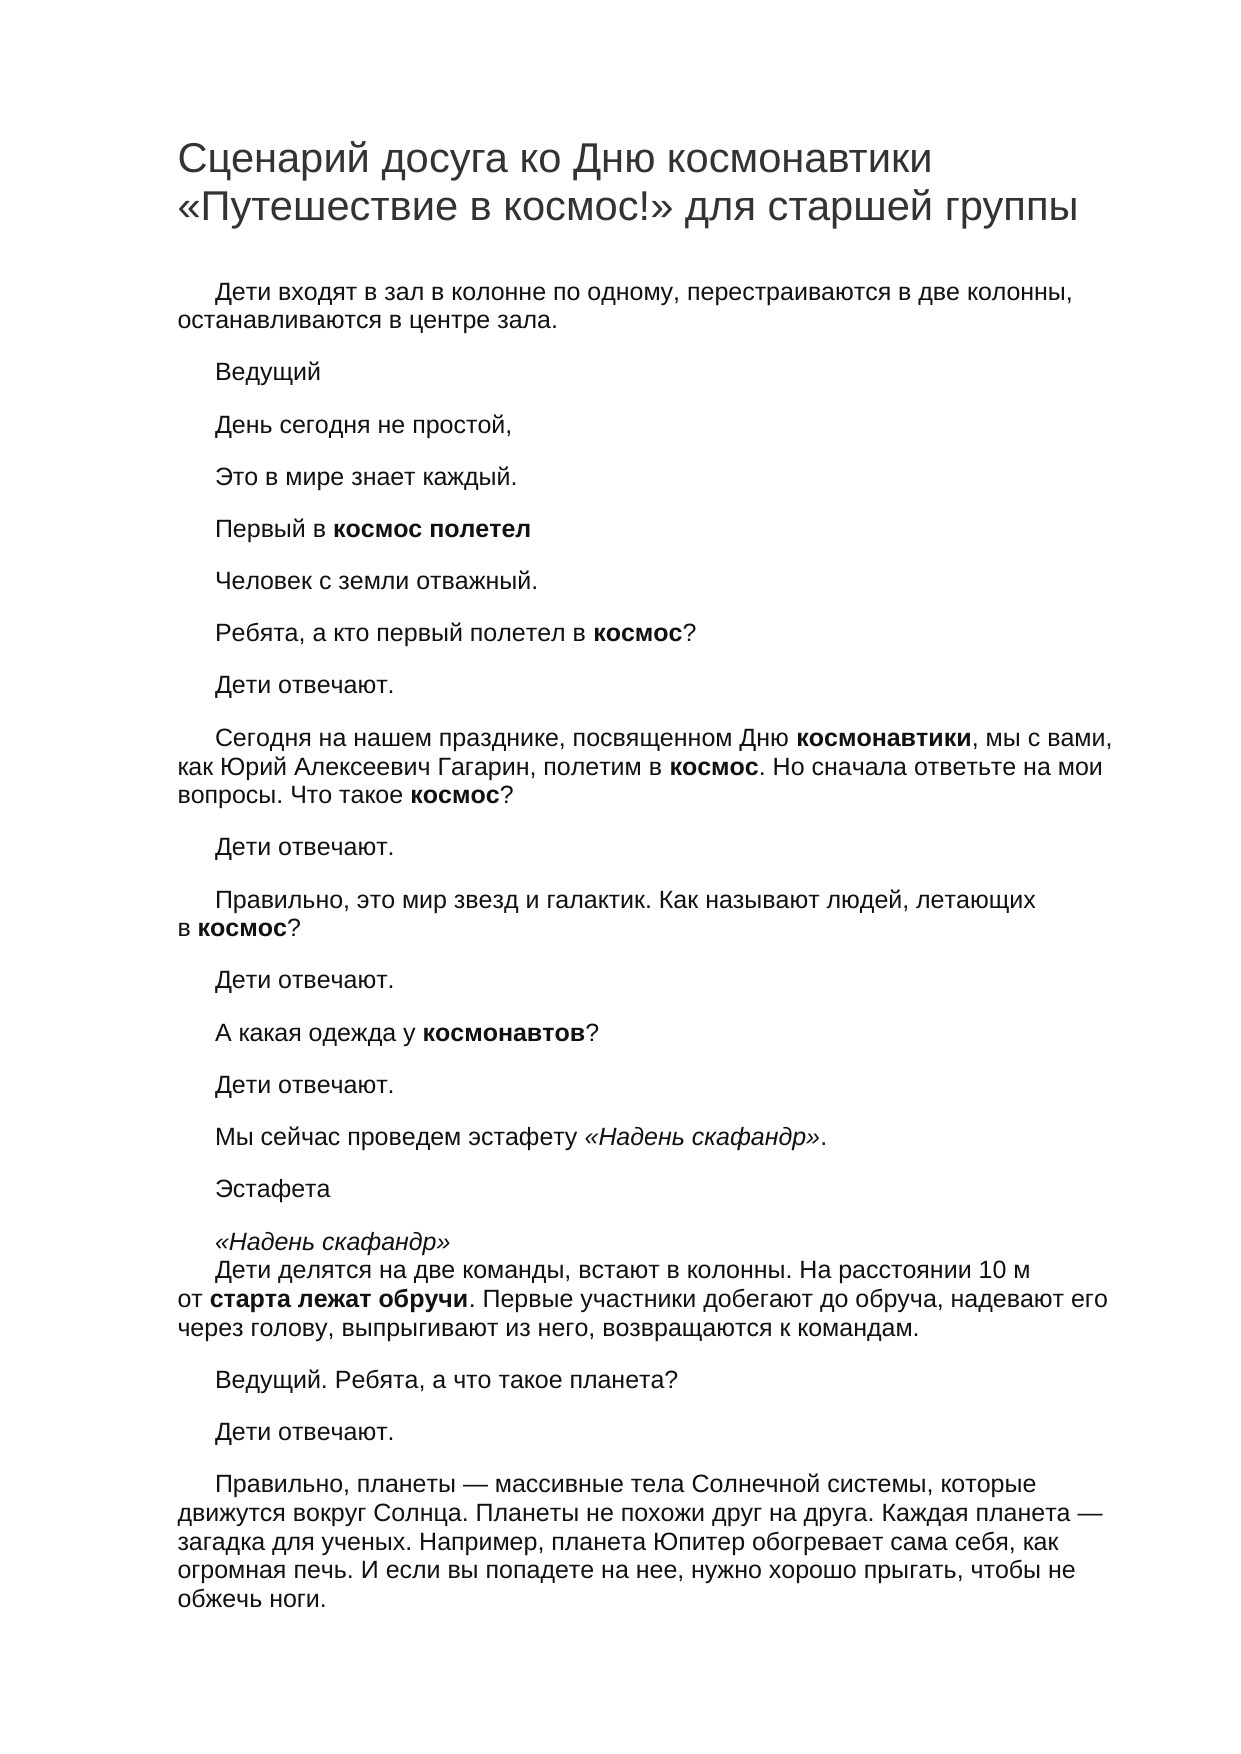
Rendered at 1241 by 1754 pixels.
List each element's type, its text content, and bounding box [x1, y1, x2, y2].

text Дети отвечают. [177, 832, 1152, 861]
text Человек с земли отважный. [177, 566, 1152, 595]
text А какая одежда у космонавтов? [177, 1018, 1152, 1046]
text Эстафета [177, 1174, 1152, 1203]
text Дети входят в зал в колонне по одному, перестраиваются в две колонны, останавливаются в центре зала. [177, 276, 1152, 334]
text Дети делятся на две команды, встают в колонны. На расстоянии 10 м от старта лежат обручи. Первые участники добегают до обруча, надевают его через голову, выпрыгивают из него, возвращаются к командам. [177, 1255, 1152, 1341]
text Дети отвечают. [177, 671, 1152, 699]
text Ведущий. Ребята, а что такое планета? [177, 1365, 1152, 1394]
text Ведущий [177, 357, 1152, 386]
text Правильно, это мир звезд и галактик. Как называют людей, летающих в космос? [177, 884, 1152, 942]
text Это в мире знает каждый. [177, 462, 1152, 491]
text Сегодня на нашем празднике, посвященном Дню космонавтики, мы с вами, как Юрий Алексеевич Гагарин, полетим в космос. Но сначала ответьте на мои вопросы. Что такое космос? [177, 723, 1152, 809]
text Сценарий досуга ко Дню космонавтики «Путешествие в космос!» для старшей группы [177, 134, 1152, 229]
text Мы сейчас проведем эстафету «Надень скафандр». [177, 1122, 1152, 1151]
text Дети отвечают. [177, 966, 1152, 994]
text «Надень скафандр» [177, 1226, 1152, 1255]
text Первый в космос полетел [177, 514, 1152, 543]
text Дети отвечают. [177, 1070, 1152, 1099]
text День сегодня не простой, [177, 409, 1152, 438]
text Правильно, планеты — массивные тела Солнечной системы, которые движутся вокруг Солнца. Планеты не похожи друг на друга. Каждая планета — загадка для ученых. Например, планета Юпитер обогревает сама себя, как огромная печь. И если вы попадете на нее, нужно хорошо прыгать, чтобы не обжечь ноги. [177, 1469, 1152, 1613]
text Ребята, а кто первый полетел в космос? [177, 618, 1152, 647]
text Дети отвечают. [177, 1417, 1152, 1446]
